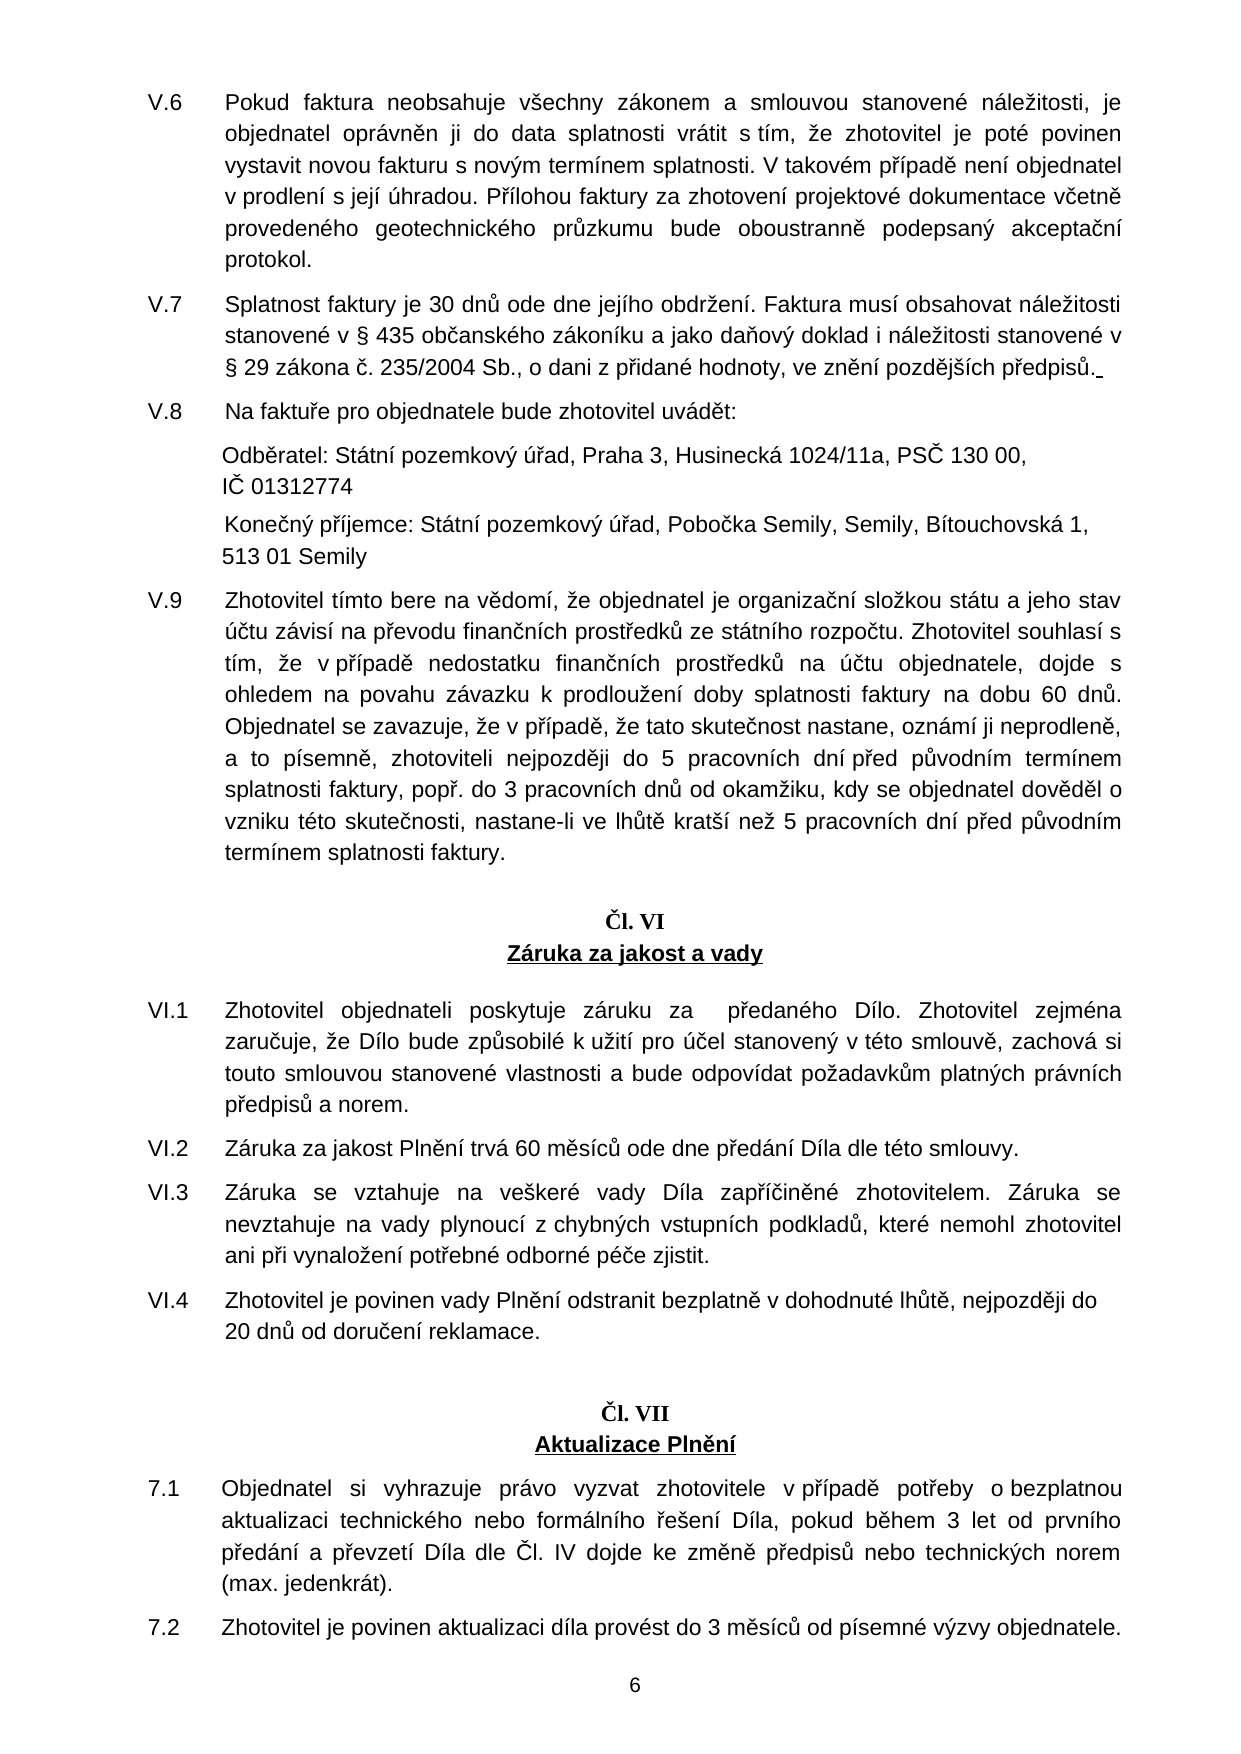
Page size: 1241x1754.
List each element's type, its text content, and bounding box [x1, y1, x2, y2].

text Záruka za jakost a vady [148, 908, 1122, 966]
list Zhotovitel je povinen vady Plnění odstranit bezplatně v dohodnuté lhůtě, nejpozději do 20 dnů od doručení reklamace. [148, 1287, 1122, 1344]
list 513 01 Semily [222, 543, 1122, 569]
list Na faktuře pro objednatele bude zhotovitel uvádět: [148, 398, 1122, 424]
list Aktualizace Plnění [148, 1431, 1122, 1458]
list Konečný příjemce: Státní pozemkový úřad, Pobočka Semily, Semily, Bítouchovská 1, [148, 511, 1122, 537]
list Záruka za jakost Plnění trvá 60 měsíců ode dne předání Díla dle této smlouvy. [148, 1135, 1122, 1162]
list Pokud faktura neobsahuje všechny zákonem a smlouvou stanovené náležitosti, je objednatel oprávněn ji do data splatnosti vrátit s tím, že zhotovitel je poté povinen vystavit novou fakturu s novým termínem splatnosti. V takovém případě není objednatel v prodlení s její úhradou. Přílohou faktury za zhotovení projektové dokumentace včetně provedeného geotechnického průzkumu bude oboustranně podepsaný akceptační protokol. [148, 89, 1122, 273]
list Odběratel: Státní pozemkový úřad, Praha 3, Husinecká 1024/11a, PSČ 130 00, [222, 442, 1122, 468]
list Zhotovitel objednateli poskytuje záruku za předaného Dílo. Zhotovitel zejména zaručuje, že Dílo bude způsobilé k užití pro účel stanovený v této smlouvě, zachová si touto smlouvou stanovené vlastnosti a bude odpovídat požadavkům platných právních předpisů a norem. [148, 997, 1122, 1118]
list Záruka se vztahuje na veškeré vady Díla zapříčiněné zhotovitelem. Záruka se nevztahuje na vady plynoucí z chybných vstupních podkladů, které nemohl zhotovitel ani při vynaložení potřebné odborné péče zjistit. [148, 1179, 1122, 1269]
list Splatnost faktury je 30 dnů ode dne jejího obdržení. Faktura musí obsahovat náležitosti stanovené v § 435 občanského zákoníku a jako daňový doklad i náležitosti stanovené v § 29 zákona č. 235/2004 Sb., o dani z přidané hodnoty, ve znění pozdějších předpisů. [148, 291, 1122, 380]
list IČ 01312774 [222, 473, 1122, 500]
list 7.2 Zhotovitel je povinen aktualizaci díla provést do 3 měsíců od písemné výzvy objednatele. [148, 1614, 1122, 1641]
list Zhotovitel tímto bere na vědomí, že objednatel je organizační složkou státu a jeho stav účtu závisí na převodu finančních prostředků ze státního rozpočtu. Zhotovitel souhlasí s tím, že v případě nedostatku finančních prostředků na účtu objednatele, dojde s ohledem na povahu závazku k prodloužení doby splatnosti faktury na dobu 60 dnů. Objednatel se zavazuje, že v případě, že tato skutečnost nastane, oznámí ji neprodleně, a to písemně, zhotoviteli nejpozději do 5 pracovních dní před původním termínem splatnosti faktury, popř. do 3 pracovních dnů od okamžiku, kdy se objednatel dověděl o vzniku této skutečnosti, nastane-li ve lhůtě kratší než 5 pracovních dní před původním termínem splatnosti faktury. [148, 587, 1122, 866]
list 7.1 Objednatel si vyhrazuje právo vyzvat zhotovitele v případě potřeby o bezplatnou aktualizaci technického nebo formálního řešení Díla, pokud během 3 let od prvního předání a převzetí Díla dle Čl. IV dojde ke změně předpisů nebo technických norem (max. jedenkrát). [148, 1475, 1122, 1596]
